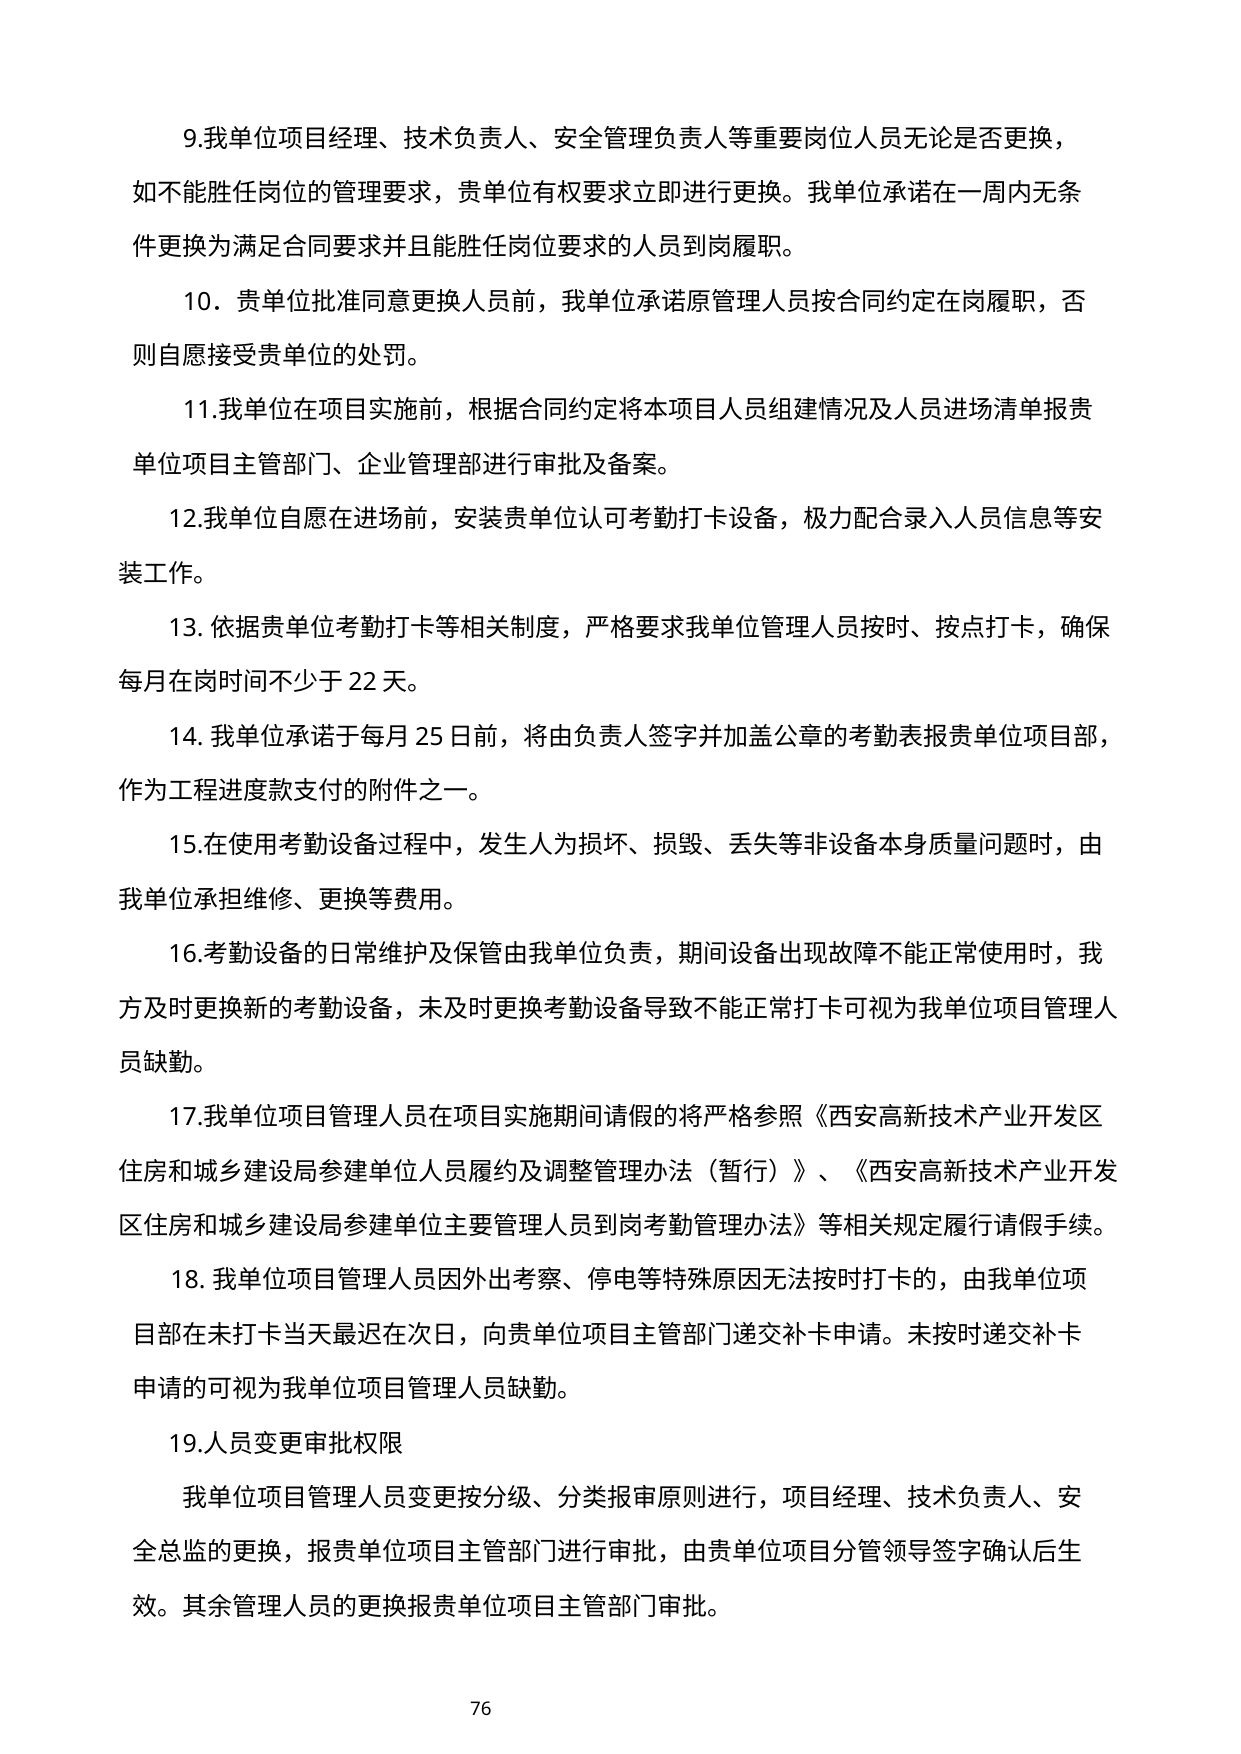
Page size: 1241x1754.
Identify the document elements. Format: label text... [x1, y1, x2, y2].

text 11.我单位在项目实施前，根据合同约定将本项目人员组建情况及人员进场清单报贵单位项目主管部门、企业管理部进行审批及备案。 [133, 390, 1103, 481]
text 19.人员变更审批权限 [118, 1423, 1103, 1459]
text 18. 我单位项目管理人员因外出考察、停电等特殊原因无法按时打卡的，由我单位项目部在未打卡当天最迟在次日，向贵单位项目主管部门递交补卡申请。未按时递交补卡申请的可视为我单位项目管理人员缺勤。 [133, 1260, 1103, 1405]
text 16.考勤设备的日常维护及保管由我单位负责，期间设备出现故障不能正常使用时，我方及时更换新的考勤设备，未及时更换考勤设备导致不能正常打卡可视为我单位项目管理人员缺勤。 [118, 934, 1122, 1079]
text 17.我单位项目管理人员在项目实施期间请假的将严格参照《西安高新技术产业开发区住房和城乡建设局参建单位人员履约及调整管理办法（暂行）》、《西安高新技术产业开发区住房和城乡建设局参建单位主要管理人员到岗考勤管理办法》等相关规定履行请假手续。 [118, 1097, 1122, 1242]
text 14. 我单位承诺于每月25日前，将由负责人签字并加盖公章的考勤表报贵单位项目部，作为工程进度款支付的附件之一。 [118, 716, 1122, 807]
text 10．贵单位批准同意更换人员前，我单位承诺原管理人员按合同约定在岗履职，否则自愿接受贵单位的处罚。 [133, 281, 1103, 372]
text 13. 依据贵单位考勤打卡等相关制度，严格要求我单位管理人员按时、按点打卡，确保每月在岗时间不少于22天。 [118, 607, 1122, 698]
text 我单位项目管理人员变更按分级、分类报审原则进行，项目经理、技术负责人、安全总监的更换，报贵单位项目主管部门进行审批，由贵单位项目分管领导签字确认后生效。其余管理人员的更换报贵单位项目主管部门审批。 [133, 1477, 1103, 1622]
text 12.我单位自愿在进场前，安装贵单位认可考勤打卡设备，极力配合录入人员信息等安装工作。 [118, 499, 1122, 589]
text 9.我单位项目经理、技术负责人、安全管理负责人等重要岗位人员无论是否更换，如不能胜任岗位的管理要求，贵单位有权要求立即进行更换。我单位承诺在一周内无条件更换为满足合同要求并且能胜任岗位要求的人员到岗履职。 [133, 118, 1103, 263]
text 15.在使用考勤设备过程中，发生人为损坏、损毁、丢失等非设备本身质量问题时，由我单位承担维修、更换等费用。 [118, 825, 1122, 916]
